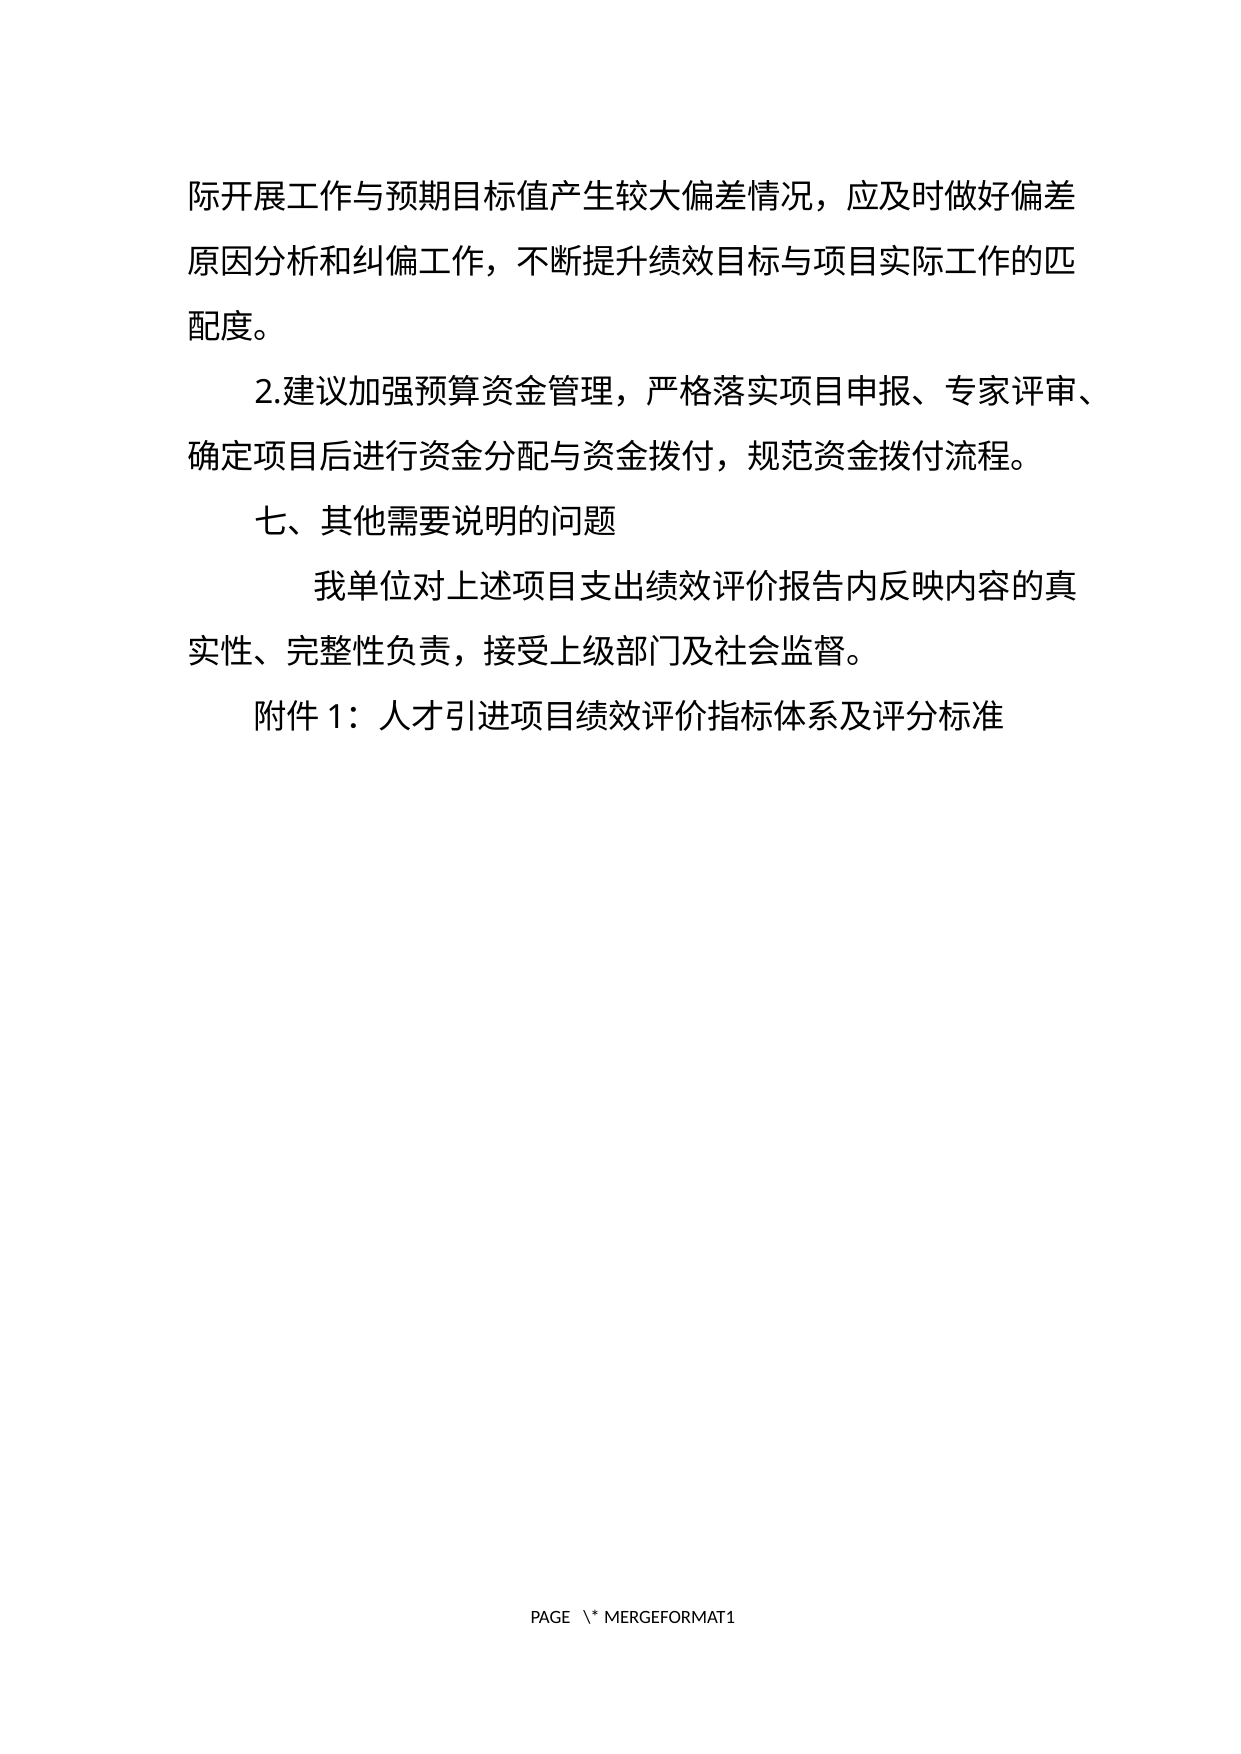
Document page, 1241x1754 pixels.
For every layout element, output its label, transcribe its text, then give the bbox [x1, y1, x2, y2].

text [187, 162, 1078, 487]
text 七、其他需要说明的问题 [187, 487, 1078, 552]
text 我单位对上述项目支出绩效评价报告内反映内容的真实性、完整性负责，接受上级部门及社会监督。 附件1：人才引进项目绩效评价指标体系及评分标准 [187, 552, 1078, 747]
